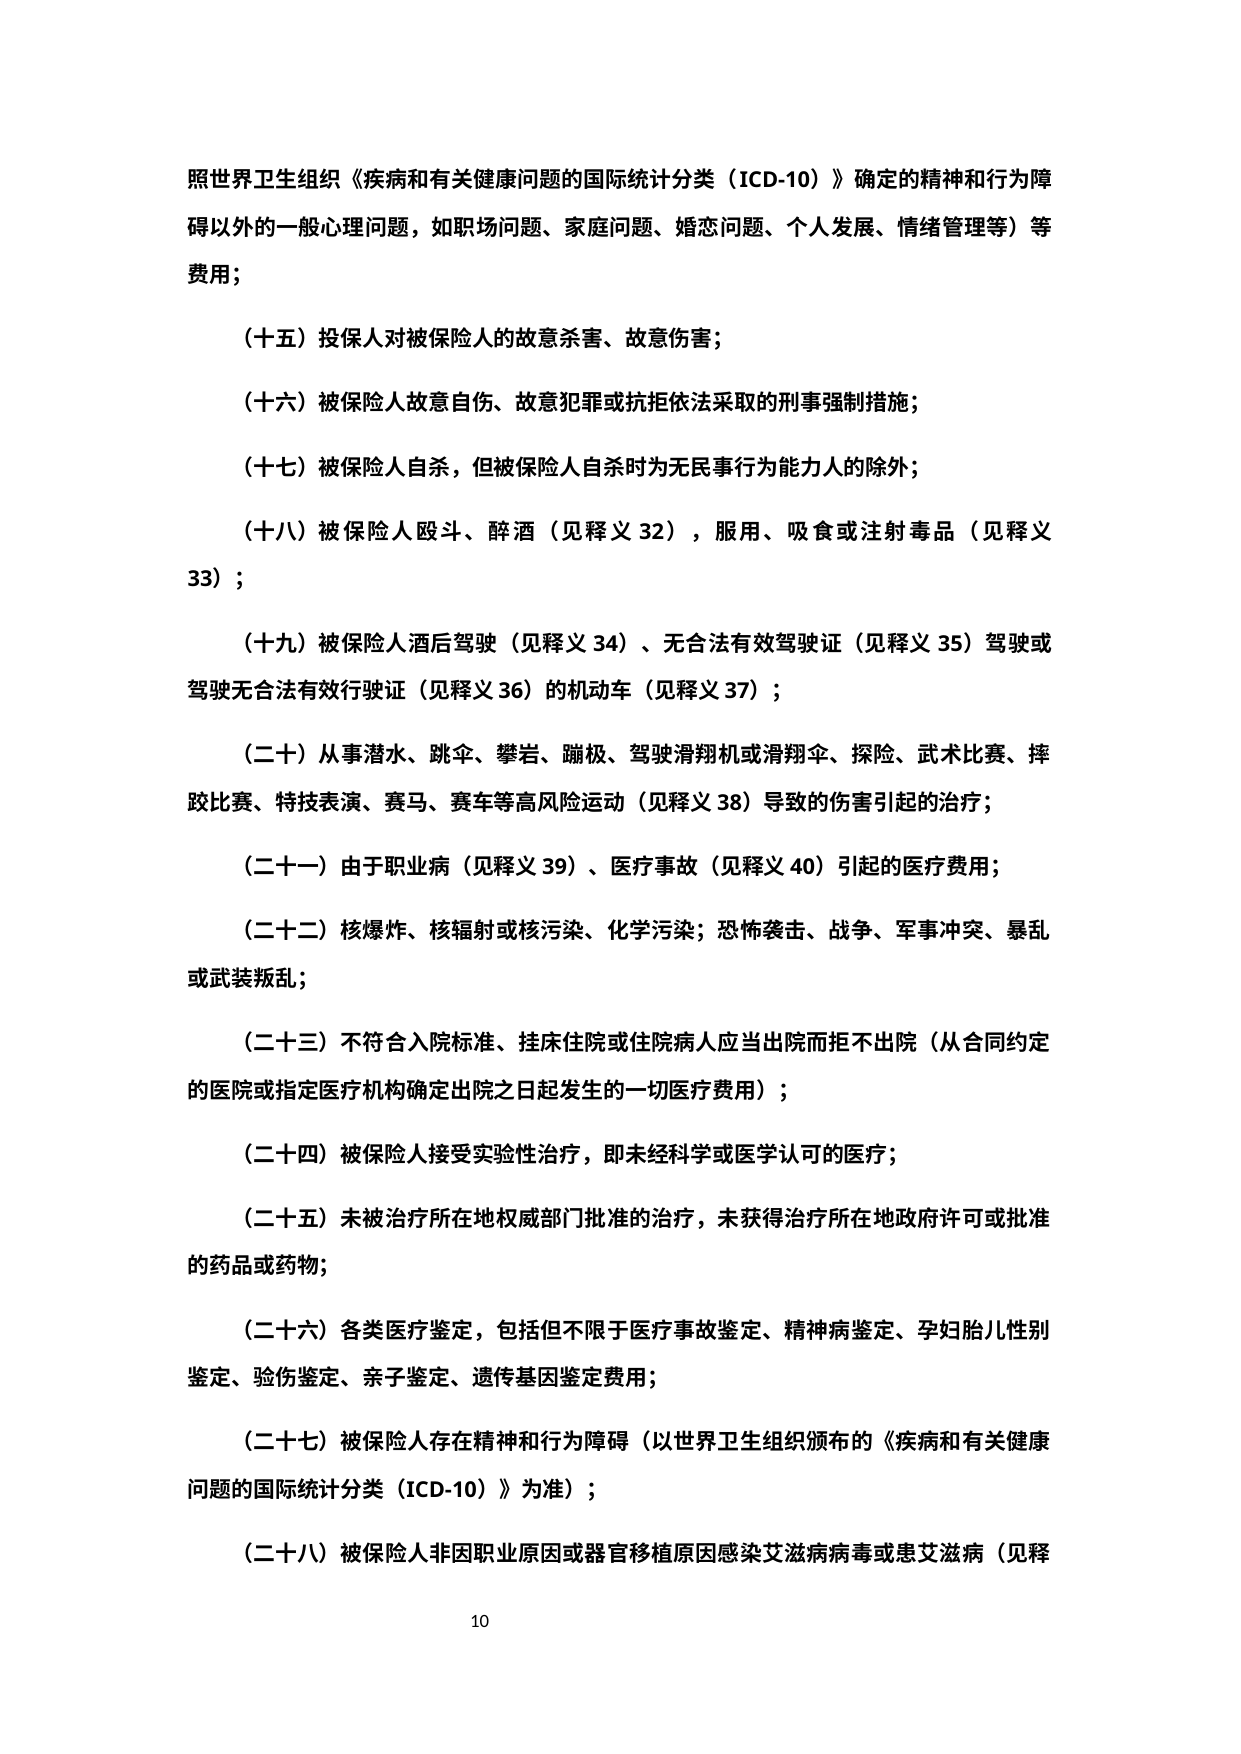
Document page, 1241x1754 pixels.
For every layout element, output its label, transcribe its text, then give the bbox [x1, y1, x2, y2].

list 被保险人故意自伤、故意犯罪或抗拒依法采取的刑事强制措施； [187, 385, 1053, 417]
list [187, 162, 1053, 289]
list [187, 1536, 1053, 1568]
list 各类医疗鉴定，包括但不限于医疗事故鉴定、精神病鉴定、孕妇胎儿性别鉴定、验伤鉴定、亲子鉴定、遗传基因鉴定费用； [187, 1313, 1053, 1392]
list 被保险人接受实验性治疗，即未经科学或医学认可的医疗； [187, 1137, 1053, 1168]
list 不符合入院标准、挂床住院或住院病人应当出院而拒不出院（从合同约定的医院或指定医疗机构确定出院之日起发生的一切医疗费用）； [187, 1025, 1053, 1104]
list 被保险人自杀，但被保险人自杀时为无民事行为能力人的除外； [187, 449, 1053, 481]
list 核爆炸、核辐射或核污染、化学污染；恐怖袭击、战争、军事冲突、暴乱或武装叛乱； [187, 913, 1053, 993]
list 被保险人殴斗、醉酒（见释义32），服用、吸食或注射毒品（见释义33）； [187, 514, 1053, 593]
list 从事潜水、跳伞、攀岩、蹦极、驾驶滑翔机或滑翔伞、探险、武术比赛、摔跤比赛、特技表演、赛马、赛车等高风险运动（见释义38）导致的伤害引起的治疗； [187, 737, 1053, 817]
list 被保险人存在精神和行为障碍（以世界卫生组织颁布的《疾病和有关健康问题的国际统计分类（ICD-10）》为准）； [187, 1424, 1053, 1504]
list 被保险人酒后驾驶（见释义34）、无合法有效驾驶证（见释义35）驾驶或驾驶无合法有效行驶证（见释义36）的机动车（见释义37）； [187, 626, 1053, 705]
list 投保人对被保险人的故意杀害、故意伤害； [187, 321, 1053, 353]
list 由于职业病（见释义39）、医疗事故（见释义40）引起的医疗费用； [187, 849, 1053, 881]
list 未被治疗所在地权威部门批准的治疗，未获得治疗所在地政府许可或批准的药品或药物； [187, 1201, 1053, 1280]
